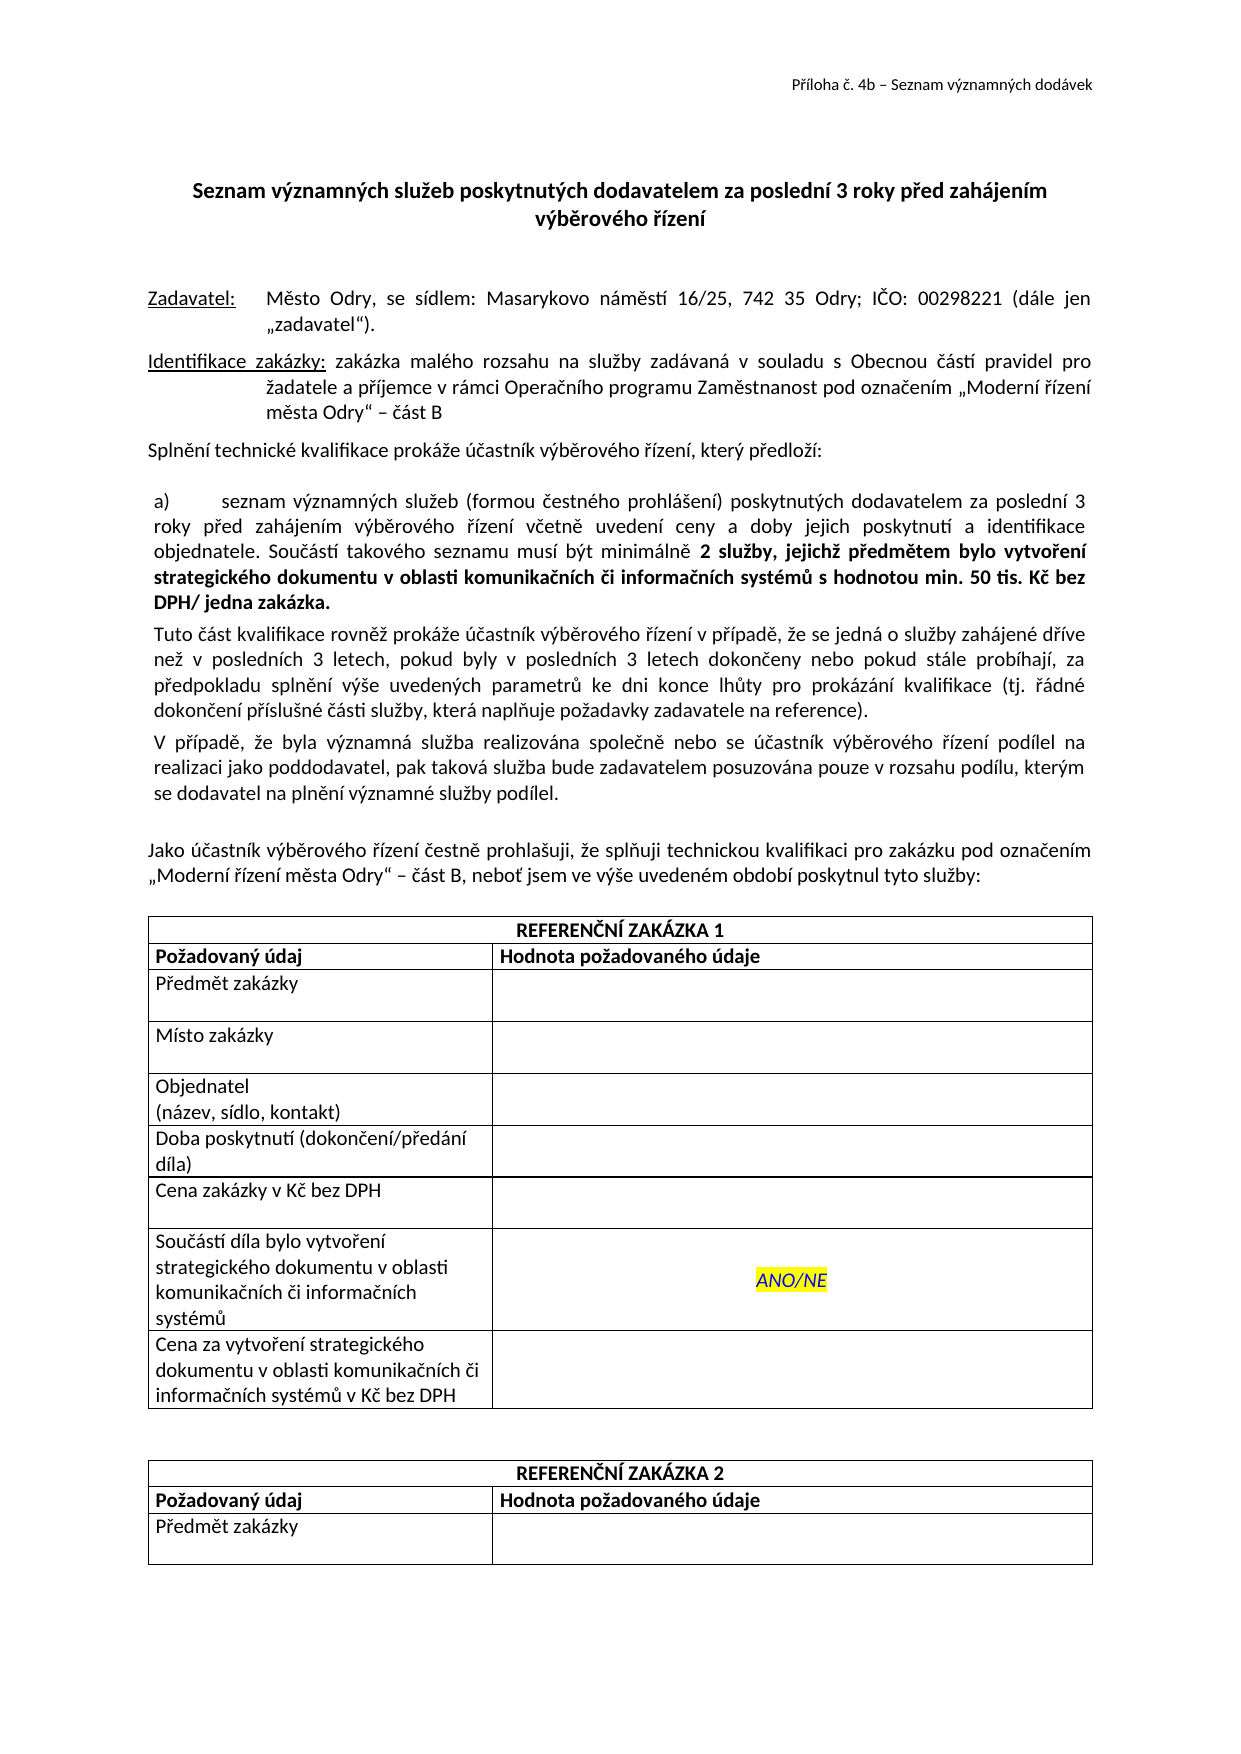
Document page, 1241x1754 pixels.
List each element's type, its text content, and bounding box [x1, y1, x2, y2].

table_cell [493, 1126, 1092, 1176]
table_cell ANO/NE [493, 1229, 1092, 1330]
table_cell Hodnota požadovaného údaje [493, 1487, 1092, 1512]
text Identifikace zakázky: zakázka malého rozsahu na služby zadávaná v souladu s Obecnou částí pravidel pro žadatele a příjemce v rámci Operačního programu Zaměstnanost pod označením „Moderní řízení města Odry“ – část B [148, 349, 1093, 425]
text V případě, že byla významná služba realizována společně nebo se účastník výběrového řízení podílel na realizaci jako poddodavatel, pak taková služba bude zadavatelem posuzována pouze v rozsahu podílu, kterým se dodavatel na plnění významné služby podílel. [153, 729, 1087, 805]
table_cell Objednatel (název, sídlo, kontakt) [149, 1074, 492, 1124]
text Splnění technické kvalifikace prokáže účastník výběrového řízení, který předloží: [148, 437, 1093, 463]
table_cell Cena zakázky v Kč bez DPH [149, 1178, 492, 1228]
table_cell [493, 970, 1092, 1021]
table_header referenční ZAKÁZKA 1 [149, 917, 1092, 942]
table_cell Předmět zakázky [149, 1514, 492, 1564]
table_cell Předmět zakázky [149, 970, 492, 1021]
table_cell Součástí díla bylo vytvoření strategického dokumentu v oblasti komunikačních či informačních systémů [149, 1229, 492, 1330]
table_cell [493, 1514, 1092, 1564]
table_header referenční ZAKÁZKA 2 [149, 1461, 1092, 1486]
table_cell [493, 1178, 1092, 1228]
table_cell [493, 1331, 1092, 1408]
text Zadavatel: Město Odry, se sídlem: Masarykovo náměstí 16/25, 742 35 Odry; IČO: 00298221 (dále jen „zadavatel“). [148, 285, 1093, 336]
table_cell Doba poskytnutí (dokončení/předání díla) [149, 1126, 492, 1176]
text Seznam významných služeb poskytnutých dodavatelem za poslední 3 roky před zahájením výběrového řízení [148, 176, 1093, 232]
table_cell Místo zakázky [149, 1022, 492, 1073]
table_cell Požadovaný údaj [149, 944, 492, 969]
table_cell Požadovaný údaj [149, 1487, 492, 1512]
table_cell Hodnota požadovaného údaje [493, 944, 1092, 969]
table_cell Cena za vytvoření strategického dokumentu v oblasti komunikačních či informačních systémů v Kč bez DPH [149, 1331, 492, 1408]
table_cell [493, 1074, 1092, 1124]
text Tuto část kvalifikace rovněž prokáže účastník výběrového řízení v případě, že se jedná o služby zahájené dříve než v posledních 3 letech, pokud byly v posledních 3 letech dokončeny nebo pokud stále probíhají, za předpokladu splnění výše uvedených parametrů ke dni konce lhůty pro prokázání kvalifikace (tj. řádné dokončení příslušné části služby, která naplňuje požadavky zadavatele na reference). [153, 621, 1087, 723]
text a) seznam významných služeb (formou čestného prohlášení) poskytnutých dodavatelem za poslední 3 roky před zahájením výběrového řízení včetně uvedení ceny a doby jejich poskytnutí a identifikace objednatele. Součástí takového seznamu musí být minimálně 2 služby, jejichž předmětem bylo vytvoření strategického dokumentu v oblasti komunikačních či informačních systémů s hodnotou min. 50 tis. Kč bez DPH/ jedna zakázka. [153, 488, 1087, 615]
table_cell [493, 1022, 1092, 1073]
list Jako účastník výběrového řízení čestně prohlašuji, že splňuji technickou kvalifikaci pro zakázku pod označením „Moderní řízení města Odry“ – část B, neboť jsem ve výše uvedeném období poskytnul tyto služby: [148, 837, 1093, 888]
